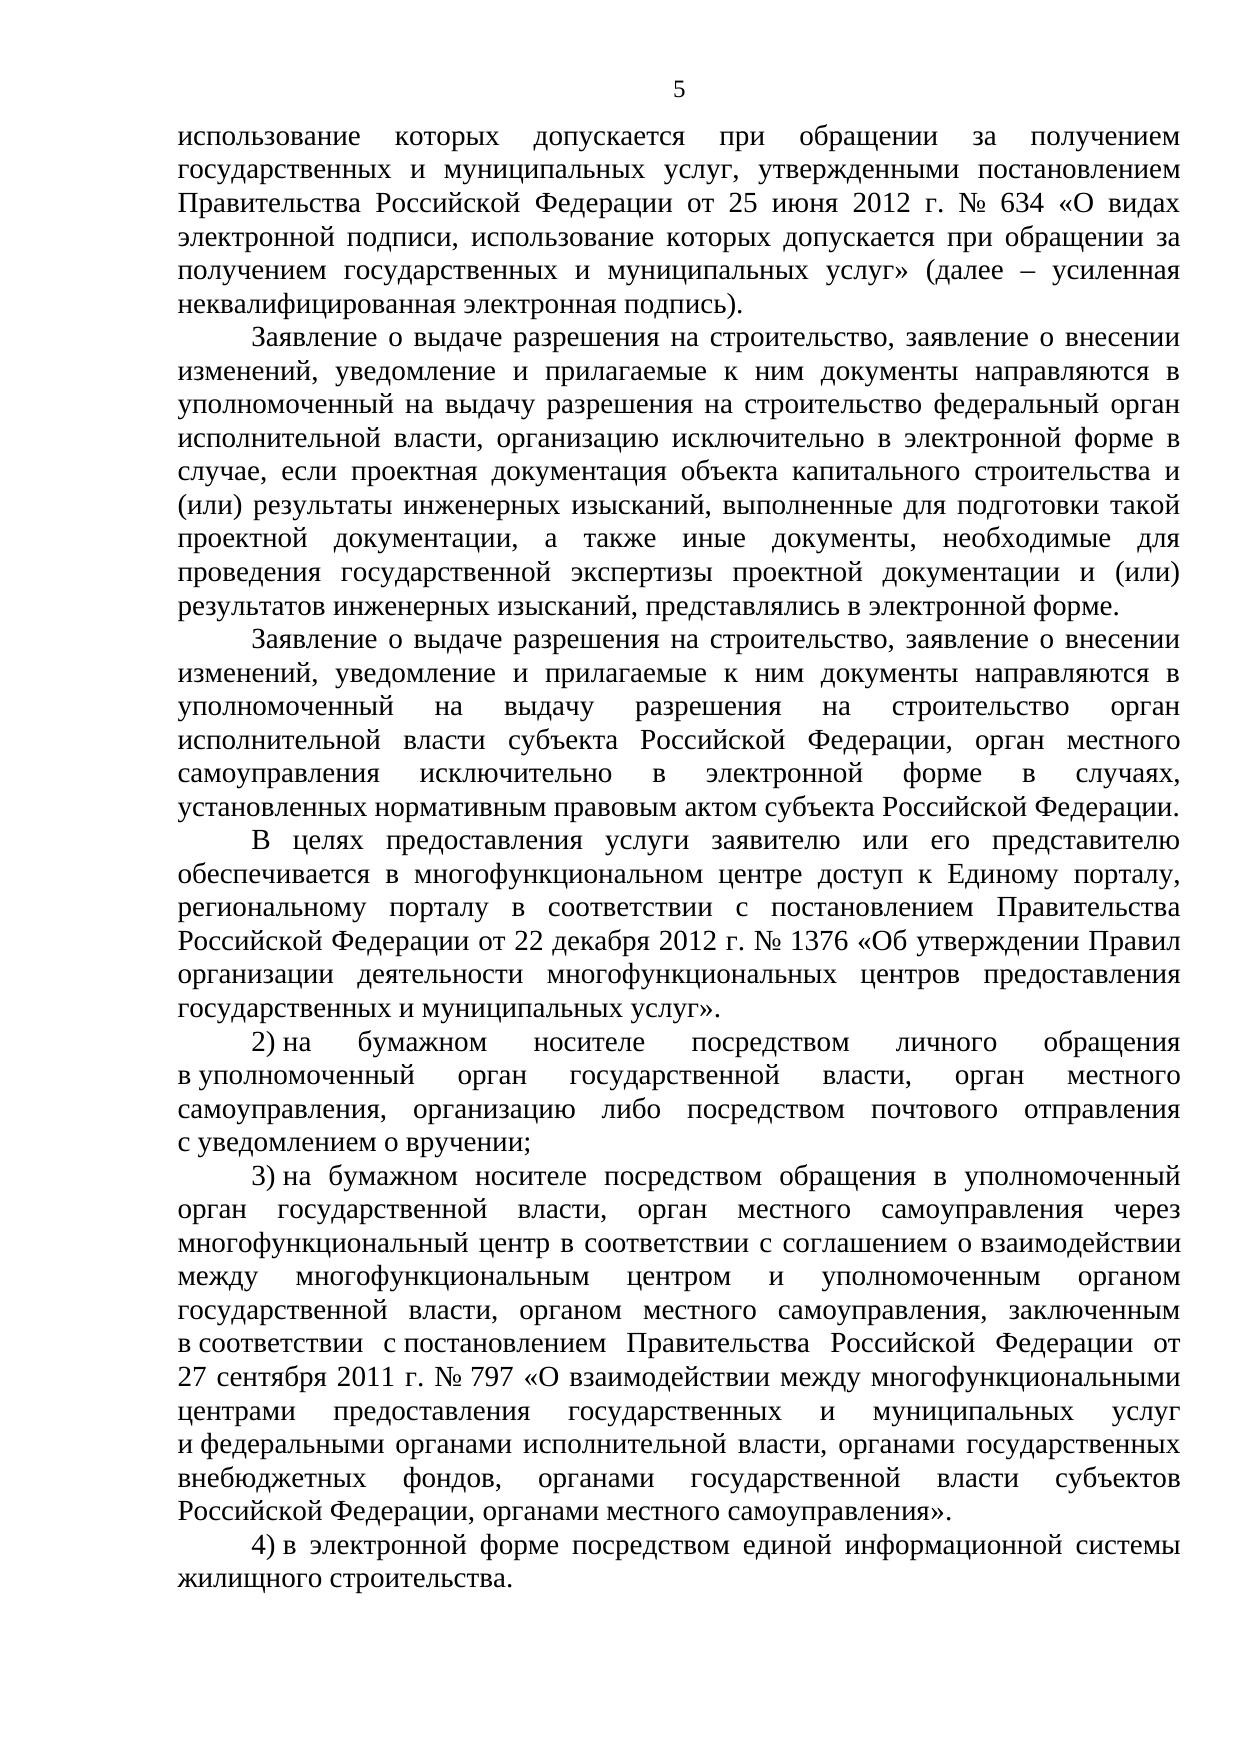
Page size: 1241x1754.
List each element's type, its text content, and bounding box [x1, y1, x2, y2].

text 4) в электронной форме посредством единой информационной системы жилищного строительства. [177, 1527, 1181, 1594]
text 3) на бумажном носителе посредством обращения в уполномоченный орган государственной власти, орган местного самоуправления через многофункциональный центр в соответствии с соглашением о взаимодействии между многофункциональным центром и уполномоченным органом государственной власти, органом местного самоуправления, заключенным в соответствии с постановлением Правительства Российской Федерации от 27 сентября 2011 г. № 797 «О взаимодействии между многофункциональными центрами предоставления государственных и муниципальных услуг и федеральными органами исполнительной власти, органами государственных внебюджетных фондов, органами государственной власти субъектов Российской Федерации, органами местного самоуправления». [177, 1158, 1181, 1527]
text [177, 118, 1181, 319]
text Заявление о выдаче разрешения на строительство, заявление о внесении изменений, уведомление и прилагаемые к ним документы направляются в уполномоченный на выдачу разрешения на строительство орган исполнительной власти субъекта Российской Федерации, орган местного самоуправления исключительно в электронной форме в случаях, установленных нормативным правовым актом субъекта Российской Федерации. [177, 621, 1181, 822]
text 2) на бумажном носителе посредством личного обращения в уполномоченный орган государственной власти, орган местного самоуправления, организацию либо посредством почтового отправления с уведомлением о вручении; [177, 1024, 1181, 1158]
text Заявление о выдаче разрешения на строительство, заявление о внесении изменений, уведомление и прилагаемые к ним документы направляются в уполномоченный на выдачу разрешения на строительство федеральный орган исполнительной власти, организацию исключительно в электронной форме в случае, если проектная документация объекта капитального строительства и (или) результаты инженерных изысканий, выполненные для подготовки такой проектной документации, а также иные документы, необходимые для проведения государственной экспертизы проектной документации и (или) результатов инженерных изысканий, представлялись в электронной форме. [177, 319, 1181, 621]
text В целях предоставления услуги заявителю или его представителю обеспечивается в многофункциональном центре доступ к Единому порталу, региональному порталу в соответствии с постановлением Правительства Российской Федерации от 22 декабря 2012 г. № 1376 «Об утверждении Правил организации деятельности многофункциональных центров предоставления государственных и муниципальных услуг». [177, 822, 1181, 1024]
